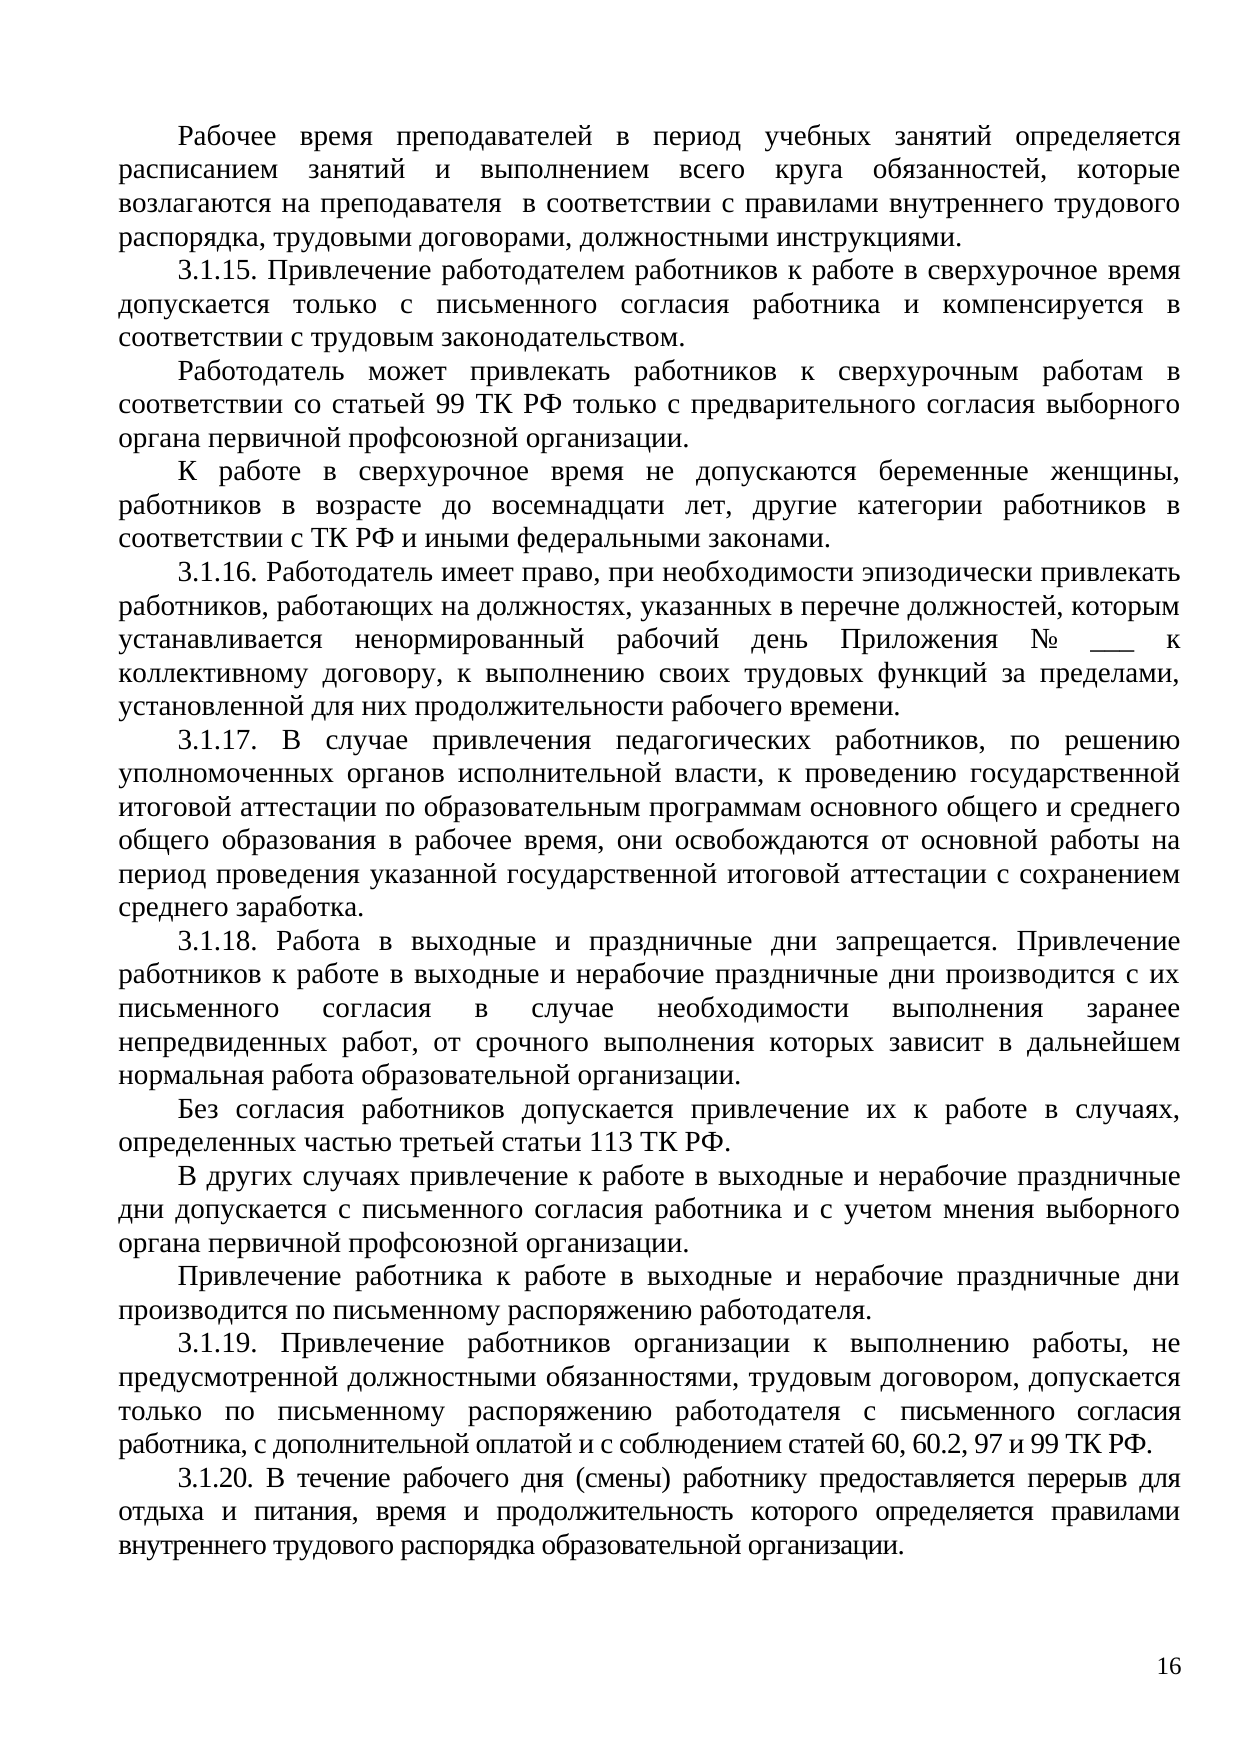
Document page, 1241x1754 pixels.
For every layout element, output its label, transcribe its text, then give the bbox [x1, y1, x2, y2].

text Работодатель может привлекать работников к сверхурочным работам в соответствии со статьей 99 ТК РФ только с предварительного согласия выборного органа первичной профсоюзной организации. [118, 353, 1181, 453]
text 3.1.20. В течение рабочего дня (смены) работнику предоставляется перерыв для отдыха и питания, время и продолжительность которого определяется правилами внутреннего трудового распорядка образовательной организации. [118, 1460, 1181, 1560]
text 3.1.15. Привлечение работодателем работников к работе в сверхурочное время допускается только с письменного согласия работника и компенсируется в соответствии с трудовым законодательством. [118, 252, 1181, 353]
text 3.1.17. В случае привлечения педагогических работников, по решению уполномоченных органов исполнительной власти, к проведению государственной итоговой аттестации по образовательным программам основного общего и среднего общего образования в рабочее время, они освобождаются от основной работы на период проведения указанной государственной итоговой аттестации с сохранением среднего заработка. [118, 722, 1181, 923]
text Рабочее время преподавателей в период учебных занятий определяется расписанием занятий и выполнением всего круга обязанностей, которые возлагаются на преподавателя в соответствии с правилами внутреннего трудового распорядка, трудовыми договорами, должностными инструкциями. [118, 118, 1181, 252]
text 3.1.19. Привлечение работников организации к выполнению работы, не предусмотренной должностными обязанностями, трудовым договором, допускается только по письменному распоряжению работодателя с письменного согласия работника, с дополнительной оплатой и с соблюдением статей 60, 60.2, 97 и 99 ТК РФ. [118, 1326, 1181, 1460]
text Привлечение работника к работе в выходные и нерабочие праздничные дни производится по письменному распоряжению работодателя. [118, 1258, 1181, 1326]
text 3.1.16. Работодатель имеет право, при необходимости эпизодически привлекать работников, работающих на должностях, указанных в перечне должностей, которым устанавливается ненормированный рабочий день Приложения № ___ к коллективному договору, к выполнению своих трудовых функций за пределами, установленной для них продолжительности рабочего времени. [118, 554, 1181, 722]
text В других случаях привлечение к работе в выходные и нерабочие праздничные дни допускается с письменного согласия работника и с учетом мнения выборного органа первичной профсоюзной организации. [118, 1158, 1181, 1258]
text К работе в сверхурочное время не допускаются беременные женщины, работников в возрасте до восемнадцати лет, другие категории работников в соответствии с ТК РФ и иными федеральными законами. [118, 453, 1181, 554]
text 3.1.18. Работа в выходные и праздничные дни запрещается. Привлечение работников к работе в выходные и нерабочие праздничные дни производится с их письменного согласия в случае необходимости выполнения заранее непредвиденных работ, от срочного выполнения которых зависит в дальнейшем нормальная работа образовательной организации. [118, 923, 1181, 1091]
text Без согласия работников допускается привлечение их к работе в случаях, определенных частью третьей статьи 113 ТК РФ. [118, 1091, 1181, 1158]
